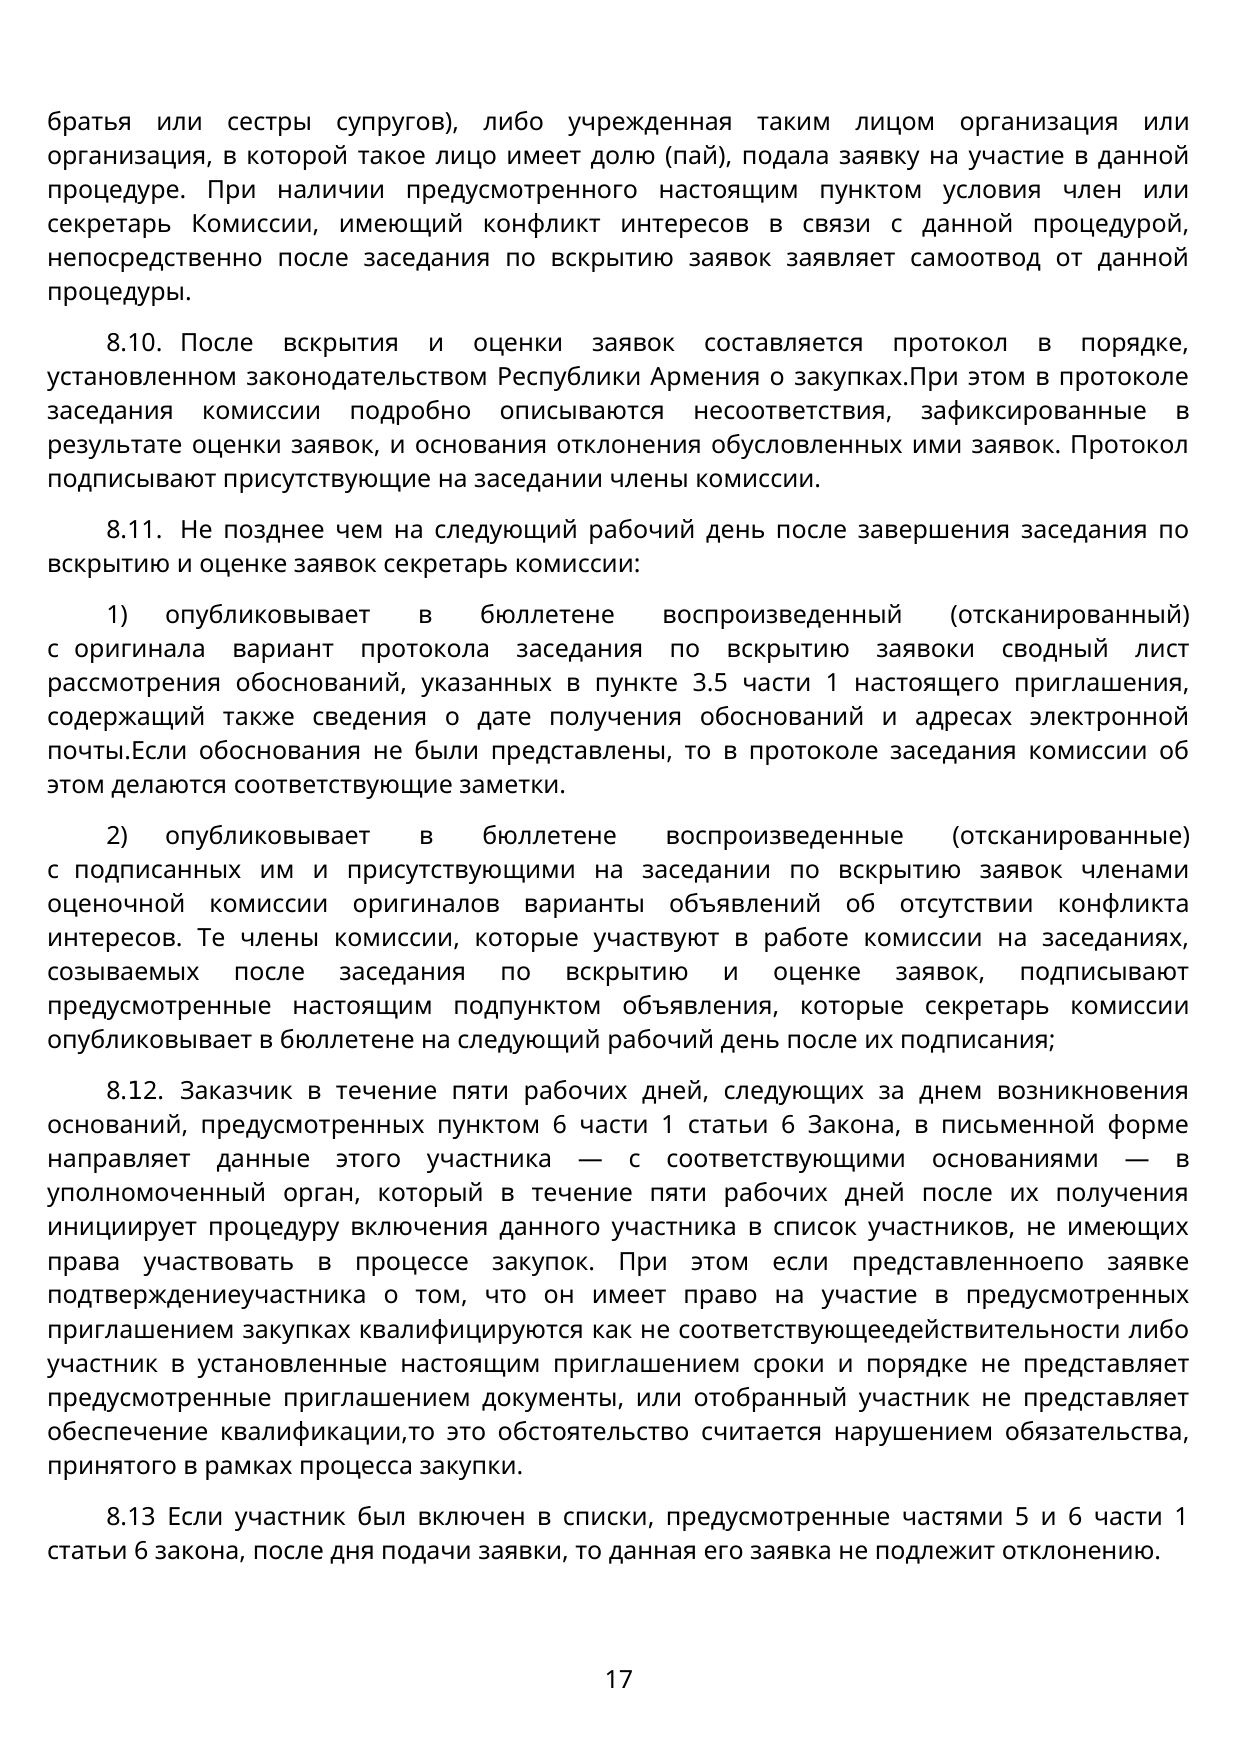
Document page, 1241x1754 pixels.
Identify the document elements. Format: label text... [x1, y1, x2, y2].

text 1) опубликовывает в бюллетене воспроизведенный (отсканированный) с оригинала вариант протокола заседания по вскрытию заявоки сводный лист рассмотрения обоснований, указанных в пункте 3.5 части 1 настоящего приглашения, содержащий также сведения о дате получения обоснований и адресах электронной почты.Если обоснования не были представлены, то в протоколе заседания комиссии об этом делаются соответствующие заметки. [47, 596, 1191, 801]
text 8.10. После вскрытия и оценки заявок составляется протокол в порядке, установленном законодательством Республики Армения о закупках.При этом в протоколе заседания комиссии подробно описываются несоответствия, зафиксированные в результате оценки заявок, и основания отклонения обусловленных ими заявок. Протокол подписывают присутствующие на заседании члены комиссии. [47, 324, 1191, 495]
text 8.11. Не позднее чем на следующий рабочий день после завершения заседания по вскрытию и оценке заявок секретарь комиссии: [47, 511, 1191, 579]
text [47, 103, 1191, 308]
text 8.12. Заказчик в течение пяти рабочих дней, следующих за днем возникновения оснований, предусмотренных пунктом 6 части 1 статьи 6 Закона, в письменной форме направляет данные этого участника — с соответствующими основаниями — в уполномоченный орган, который в течение пяти рабочих дней после их получения инициирует процедуру включения данного участника в список участников, не имеющих права участвовать в процессе закупок. При этом если представленноепо заявке подтверждениеучастника о том, что он имеет право на участие в предусмотренных приглашением закупках квалифицируются как не соответствующеедействительности либо участник в установленные настоящим приглашением сроки и порядке не представляет предусмотренные приглашением документы, или отобранный участник не представляет обеспечение квалификации,то это обстоятельство считается нарушением обязательства, принятого в рамках процесса закупки. [47, 1073, 1191, 1482]
text 8.13 Если участник был включен в списки, предусмотренные частями 5 и 6 части 1 статьи 6 закона, после дня подачи заявки, то данная его заявка не подлежит отклонению. [47, 1498, 1191, 1566]
text 2) опубликовывает в бюллетене воспроизведенные (отсканированные) с подписанных им и присутствующими на заседании по вскрытию заявок членами оценочной комиссии оригиналов варианты объявлений об отсутствии конфликта интересов. Те члены комиссии, которые участвуют в работе комиссии на заседаниях, созываемых после заседания по вскрытию и оценке заявок, подписывают предусмотренные настоящим подпунктом объявления, которые секретарь комиссии опубликовывает в бюллетене на следующий рабочий день после их подписания; [47, 817, 1191, 1056]
